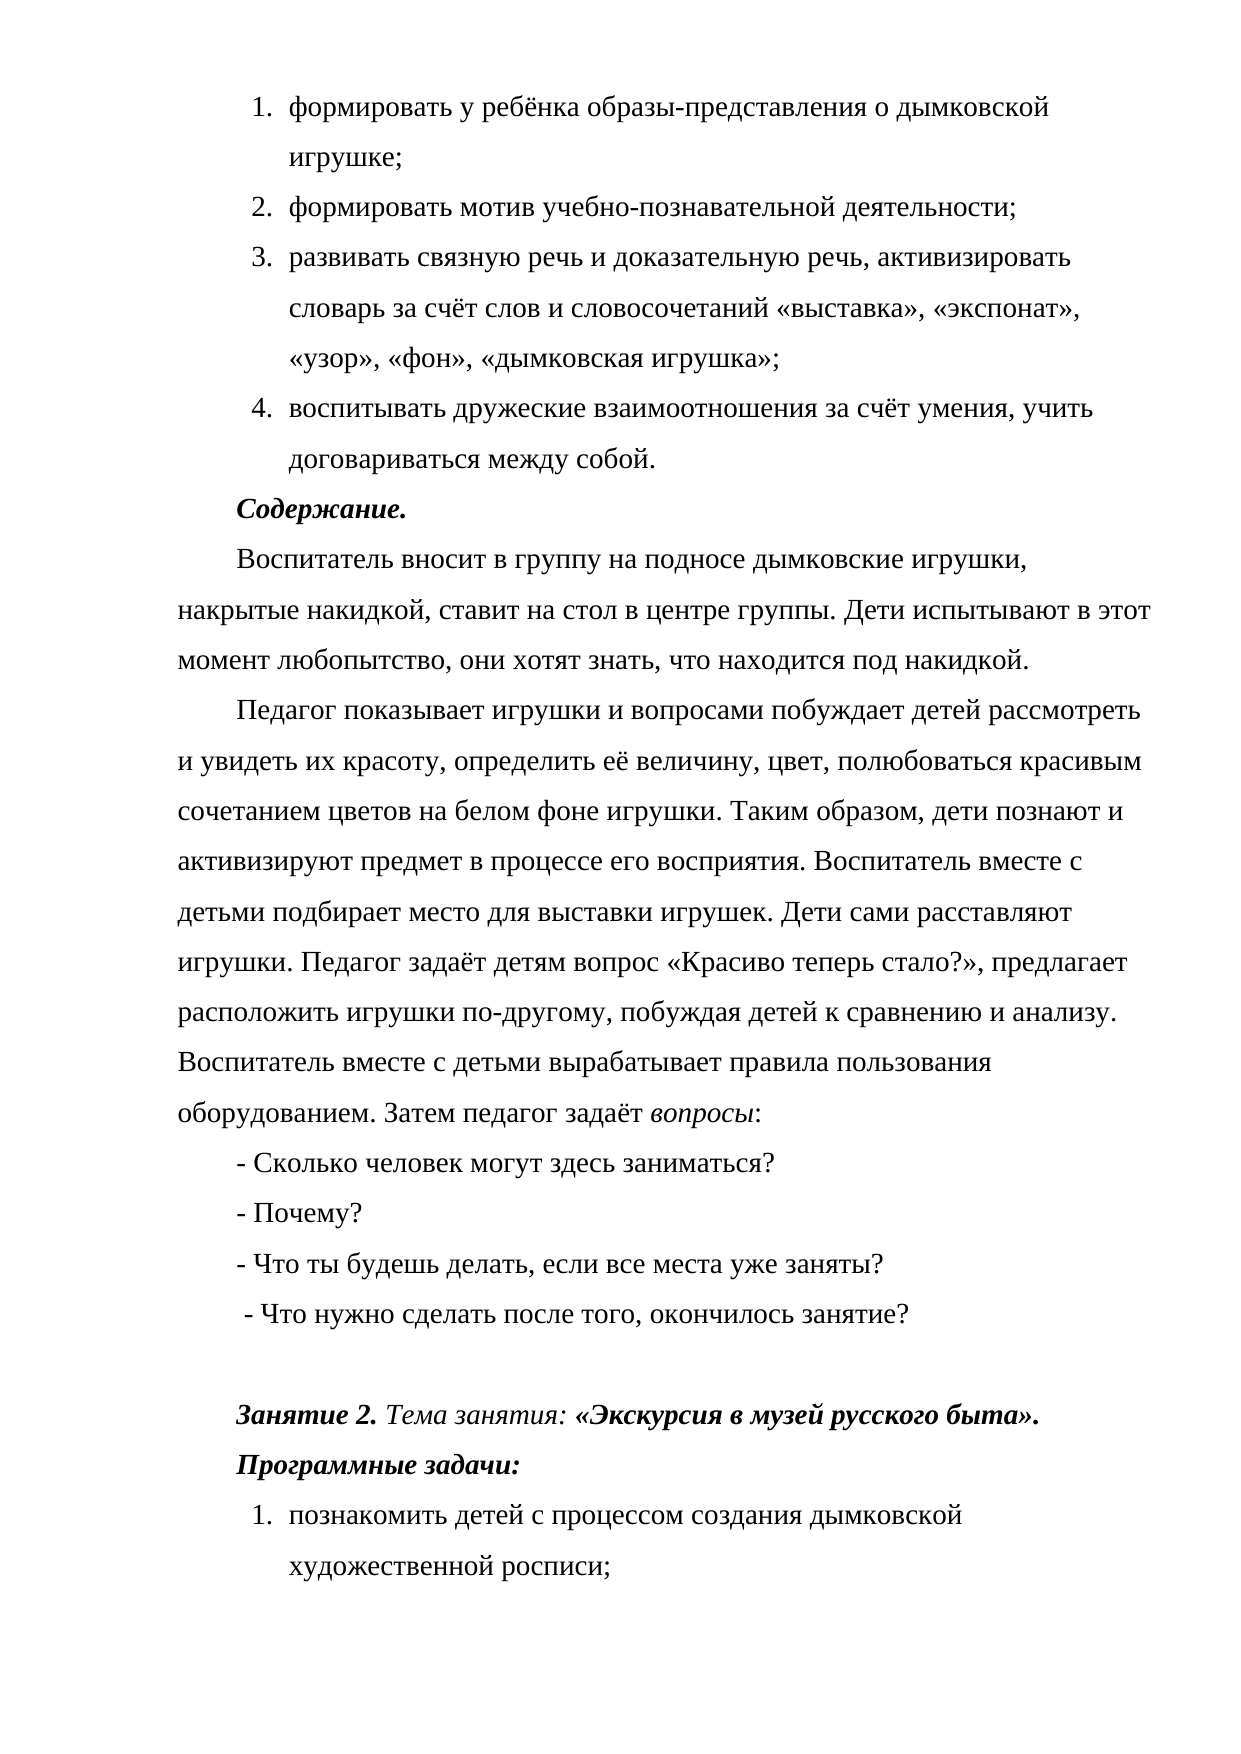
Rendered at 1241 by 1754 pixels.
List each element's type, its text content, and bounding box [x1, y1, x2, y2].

list формировать у ребёнка образы-представления о дымковской игрушке; [251, 89, 1152, 172]
text Программные задачи: [177, 1447, 1152, 1481]
text - Что нужно сделать после того, окончилось занятие? [177, 1296, 1152, 1330]
list формировать мотив учебно-познавательной деятельности; [251, 189, 1152, 223]
list познакомить детей с процессом создания дымковской художественной росписи; [251, 1497, 1152, 1581]
text - Сколько человек могут здесь заниматься? [177, 1145, 1152, 1179]
text Содержание. [177, 491, 1152, 525]
list развивать связную речь и доказательную речь, активизировать словарь за счёт слов и словосочетаний «выставка», «экспонат», «узор», «фон», «дымковская игрушка»; [251, 239, 1152, 374]
text - Почему? [177, 1196, 1152, 1229]
list воспитывать дружеские взаимоотношения за счёт умения, учить договариваться между собой. [251, 391, 1152, 474]
text - Что ты будешь делать, если все места уже заняты? [177, 1246, 1152, 1279]
text Педагог показывает игрушки и вопросами побуждает детей рассмотреть и увидеть их красоту, определить её величину, цвет, полюбоваться красивым сочетанием цветов на белом фоне игрушки. Таким образом, дети познают и активизируют предмет в процессе его восприятия. Воспитатель вместе с детьми подбирает место для выставки игрушек. Дети сами расставляют игрушки. Педагог задаёт детям вопрос «Красиво теперь стало?», предлагает расположить игрушки по-другому, побуждая детей к сравнению и анализу. Воспитатель вместе с детьми вырабатывает правила пользования оборудованием. Затем педагог задаёт вопросы: [177, 692, 1152, 1128]
text Воспитатель вносит в группу на подносе дымковские игрушки, накрытые накидкой, ставит на стол в центре группы. Дети испытывают в этот момент любопытство, они хотят знать, что находится под накидкой. [177, 541, 1152, 676]
text Занятие 2. Тема занятия: «Экскурсия в музей русского быта». [177, 1397, 1152, 1430]
